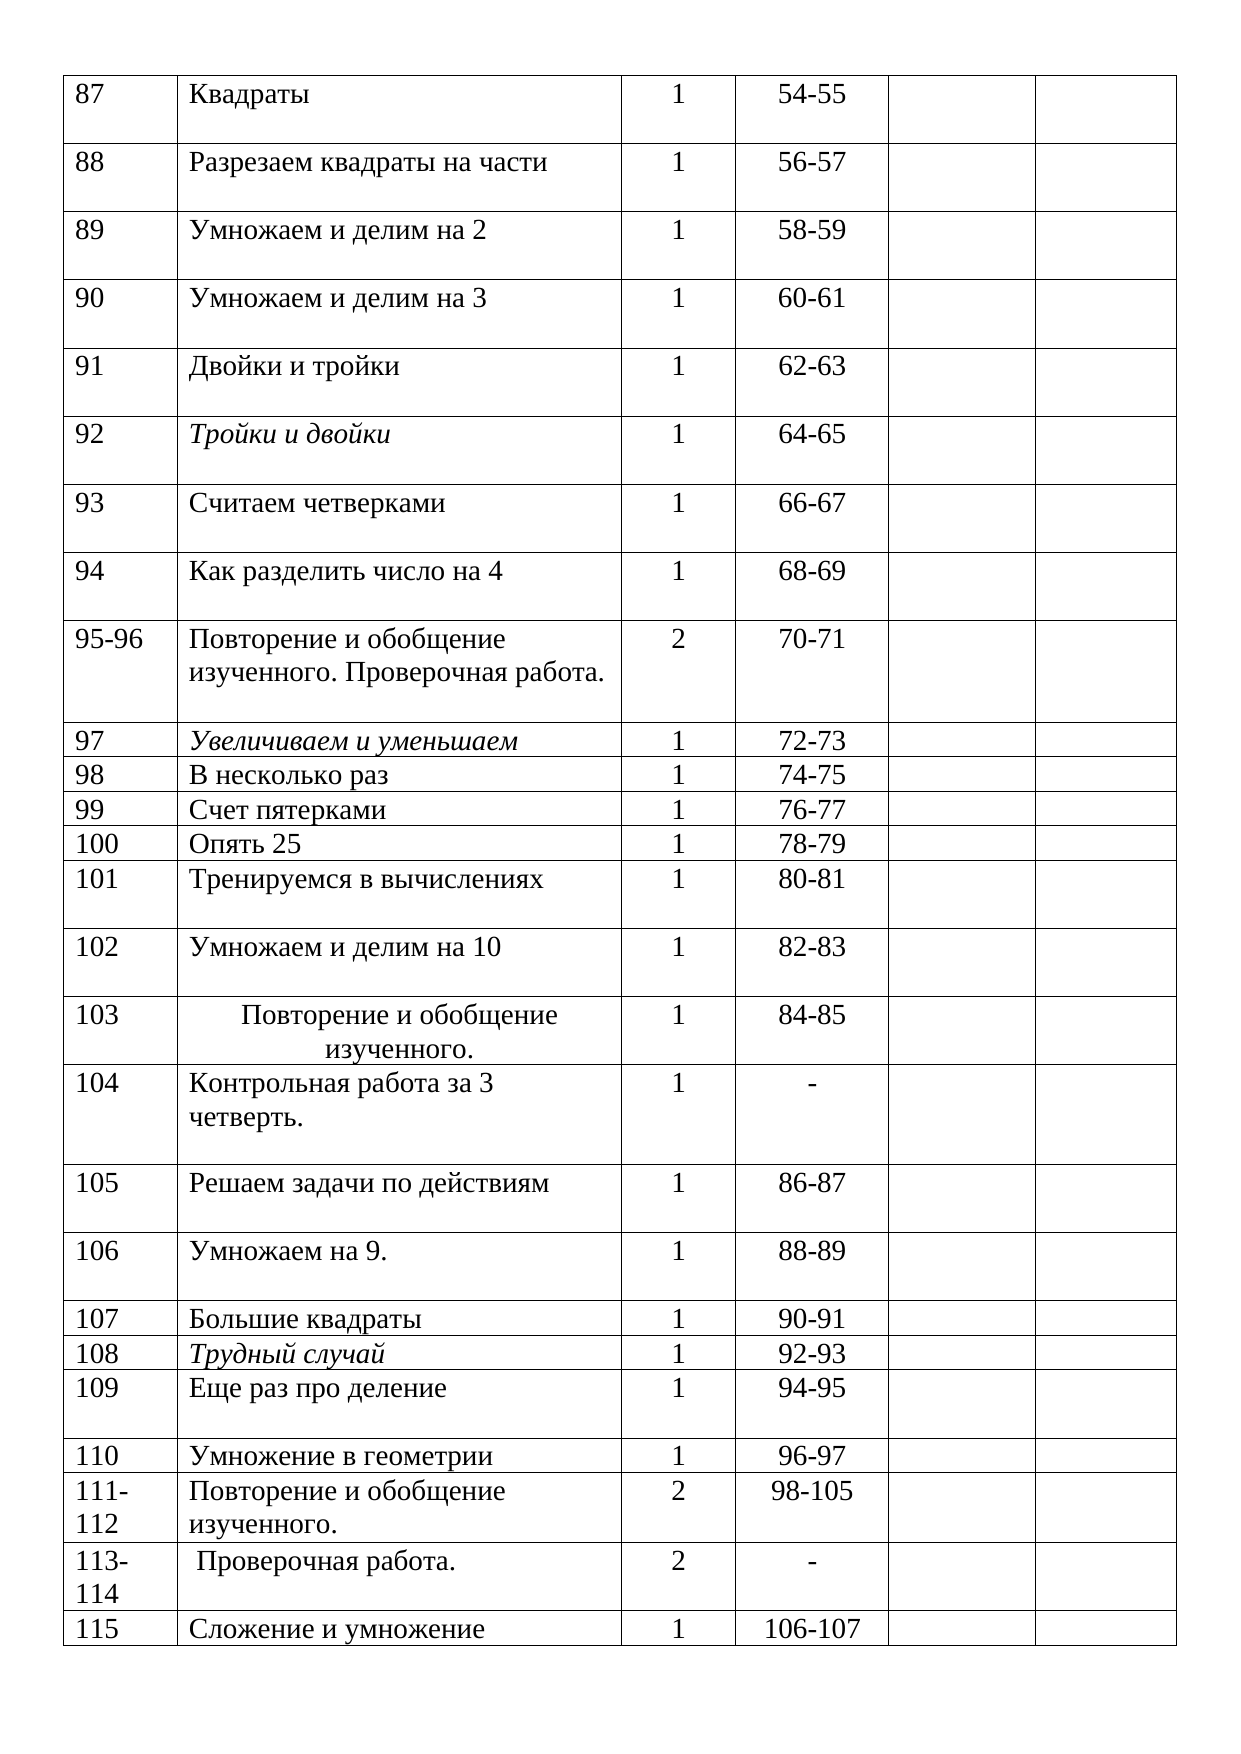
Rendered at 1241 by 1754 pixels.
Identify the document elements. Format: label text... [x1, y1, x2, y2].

table_cell 94-95 [736, 1370, 888, 1437]
table_cell Умножаем и делим на 10 [178, 929, 621, 996]
table_cell [1036, 1611, 1176, 1645]
table_cell 93 [64, 485, 177, 552]
table_cell Умножаем на 9. [178, 1233, 621, 1300]
table_cell 86-87 [736, 1165, 888, 1232]
table_cell [1036, 485, 1176, 552]
table_cell В несколько раз [178, 757, 621, 791]
table_cell 1 [622, 1336, 735, 1369]
table_cell [889, 1543, 1035, 1610]
table_cell Увеличиваем и уменьшаем [178, 723, 621, 756]
table_cell [1036, 929, 1176, 996]
table_cell Опять 25 [178, 826, 621, 860]
table_cell 2 [622, 621, 735, 722]
table_cell [889, 1301, 1035, 1335]
table_cell 90-91 [736, 1301, 888, 1335]
table_cell Разрезаем квадраты на части [178, 144, 621, 211]
table_cell [889, 826, 1035, 860]
table_cell 92-93 [736, 1336, 888, 1369]
table_cell 76-77 [736, 792, 888, 825]
table_cell [889, 792, 1035, 825]
table_cell [1036, 1336, 1176, 1369]
table_cell [1036, 76, 1176, 143]
table_cell [1036, 757, 1176, 791]
table_cell Решаем задачи по действиям [178, 1165, 621, 1232]
table_cell - [736, 1543, 888, 1610]
table_cell 105 [64, 1165, 177, 1232]
table_cell [889, 485, 1035, 552]
table_cell 66-67 [736, 485, 888, 552]
table_cell [889, 212, 1035, 279]
table_cell 88-89 [736, 1233, 888, 1300]
table_cell [889, 417, 1035, 484]
table_cell 1 [622, 212, 735, 279]
table_cell 101 [64, 861, 177, 928]
table_cell [889, 349, 1035, 416]
table_cell 98 [64, 757, 177, 791]
table_cell [889, 553, 1035, 620]
table_cell Большие квадраты [178, 1301, 621, 1335]
table_cell Умножаем и делим на 2 [178, 212, 621, 279]
table_cell 87 [64, 76, 177, 143]
table_cell Тройки и двойки [178, 417, 621, 484]
table_cell Повторение и обобщение изученного. Проверочная работа. [178, 621, 621, 722]
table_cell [178, 1611, 621, 1645]
table_cell [889, 929, 1035, 996]
table_cell 70-71 [736, 621, 888, 722]
table_cell 80-81 [736, 861, 888, 928]
table_cell 97 [64, 723, 177, 756]
table_cell 2 [622, 1473, 735, 1542]
table_cell 1 [622, 76, 735, 143]
table_cell 111-112 [64, 1473, 177, 1542]
table_cell 109 [64, 1370, 177, 1437]
table_cell [889, 1439, 1035, 1472]
table_cell 82-83 [736, 929, 888, 996]
table_cell 106 [64, 1233, 177, 1300]
table_cell [1036, 144, 1176, 211]
table_cell 60-61 [736, 280, 888, 347]
table_cell [1036, 1065, 1176, 1164]
table_cell 54-55 [736, 76, 888, 143]
table_cell 1 [622, 757, 735, 791]
table_cell 108 [64, 1336, 177, 1369]
table_cell [889, 1473, 1035, 1542]
table_cell Двойки и тройки [178, 349, 621, 416]
table_cell 1 [622, 144, 735, 211]
table_cell 1 [622, 997, 735, 1064]
table_cell [1036, 1233, 1176, 1300]
table_cell 102 [64, 929, 177, 996]
table_cell 1 [622, 861, 735, 928]
table_cell [889, 757, 1035, 791]
table_cell 96-97 [736, 1439, 888, 1472]
table_cell [889, 1336, 1035, 1369]
table_cell [889, 997, 1035, 1064]
table_cell 84-85 [736, 997, 888, 1064]
table_cell 1 [622, 1611, 735, 1645]
table_cell [1036, 1439, 1176, 1472]
table_cell 103 [64, 997, 177, 1064]
table_cell Еще раз про деление [178, 1370, 621, 1437]
table_cell 1 [622, 929, 735, 996]
table_cell [889, 1233, 1035, 1300]
table_cell 1 [622, 1065, 735, 1164]
table_cell 62-63 [736, 349, 888, 416]
table_cell Повторение и обобщение изученного. [178, 997, 621, 1064]
table_cell [1036, 861, 1176, 928]
table_cell [1036, 212, 1176, 279]
table_cell [889, 1611, 1035, 1645]
table_cell 1 [622, 485, 735, 552]
table_cell [1036, 997, 1176, 1064]
table_cell Считаем четверками [178, 485, 621, 552]
table_cell [889, 1370, 1035, 1437]
table_cell 74-75 [736, 757, 888, 791]
table_cell 1 [622, 553, 735, 620]
table_cell [889, 621, 1035, 722]
table_cell 99 [64, 792, 177, 825]
table_cell 1 [622, 1439, 735, 1472]
table_cell [1036, 1165, 1176, 1232]
table_cell 1 [622, 723, 735, 756]
table_cell 1 [622, 792, 735, 825]
table_cell Умножаем и делим на 3 [178, 280, 621, 347]
table_cell 1 [622, 1370, 735, 1437]
table_cell 1 [622, 349, 735, 416]
table_cell [1036, 1301, 1176, 1335]
table_cell [1036, 1473, 1176, 1542]
table_cell 95-96 [64, 621, 177, 722]
table_cell [1036, 349, 1176, 416]
table_cell 68-69 [736, 553, 888, 620]
table_cell 2 [622, 1543, 735, 1610]
table_cell 1 [622, 826, 735, 860]
table_cell 89 [64, 212, 177, 279]
table_cell [1036, 417, 1176, 484]
table_cell 1 [622, 1301, 735, 1335]
table_cell Квадраты [178, 76, 621, 143]
table_cell Трудный случай [178, 1336, 621, 1369]
table_cell [889, 1065, 1035, 1164]
table_cell [889, 723, 1035, 756]
table_cell [1036, 792, 1176, 825]
table_cell 91 [64, 349, 177, 416]
table_cell [1036, 1543, 1176, 1610]
table_cell [889, 144, 1035, 211]
table_cell [889, 280, 1035, 347]
table_cell [1036, 621, 1176, 722]
table_cell Умножение в геометрии [178, 1439, 621, 1472]
table_cell 113-114 [64, 1543, 177, 1610]
table_cell Счет пятерками [178, 792, 621, 825]
table_cell [1036, 826, 1176, 860]
table_cell Как разделить число на 4 [178, 553, 621, 620]
table_cell 107 [64, 1301, 177, 1335]
table_cell 72-73 [736, 723, 888, 756]
table_cell 56-57 [736, 144, 888, 211]
table_cell [889, 861, 1035, 928]
table_cell 110 [64, 1439, 177, 1472]
table_cell Повторение и обобщение изученного. [178, 1473, 621, 1542]
table_cell 104 [64, 1065, 177, 1164]
table_cell [889, 76, 1035, 143]
table_cell 78-79 [736, 826, 888, 860]
table_cell 88 [64, 144, 177, 211]
table_cell 92 [64, 417, 177, 484]
table_cell 94 [64, 553, 177, 620]
table_cell 100 [64, 826, 177, 860]
table_cell [1036, 723, 1176, 756]
table_cell 58-59 [736, 212, 888, 279]
table_cell [1036, 553, 1176, 620]
table_cell 1 [622, 280, 735, 347]
table_cell [1036, 1370, 1176, 1437]
table_cell Контрольная работа за 3 четверть. [178, 1065, 621, 1164]
table_cell - [736, 1065, 888, 1164]
table_cell [1036, 280, 1176, 347]
table_cell Проверочная работа. [178, 1543, 621, 1610]
table_cell Тренируемся в вычислениях [178, 861, 621, 928]
table_cell 1 [622, 1165, 735, 1232]
table_cell 1 [622, 417, 735, 484]
table_cell 106-107 [736, 1611, 888, 1645]
table_cell 1 [622, 1233, 735, 1300]
table_cell 90 [64, 280, 177, 347]
table_cell [889, 1165, 1035, 1232]
table_cell 64-65 [736, 417, 888, 484]
table_cell 115 [64, 1611, 177, 1645]
table_cell 98-105 [736, 1473, 888, 1542]
